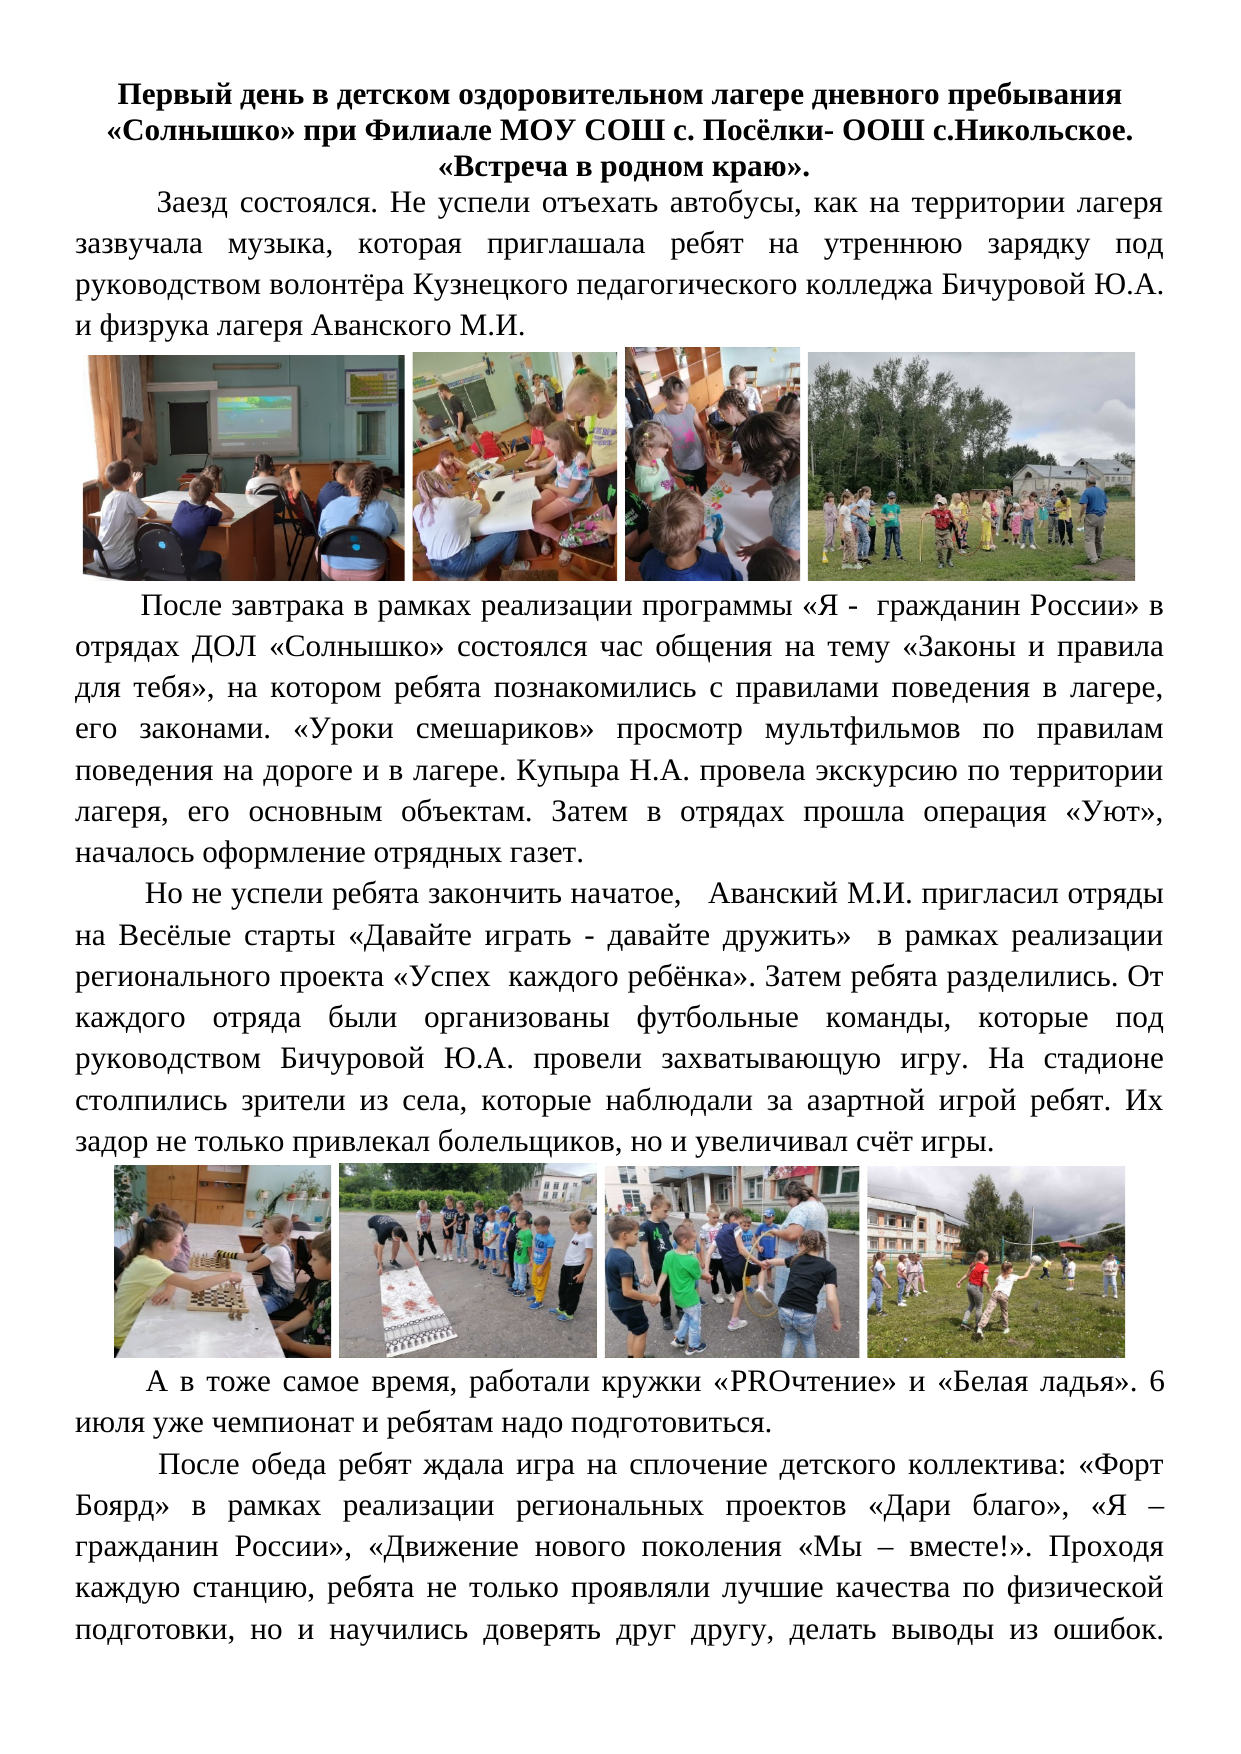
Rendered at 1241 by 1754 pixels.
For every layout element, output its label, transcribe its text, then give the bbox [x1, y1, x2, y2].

picture [604, 1166, 860, 1358]
text Но не успели ребята закончить начатое, Аванский М.И. пригласил отряды на Весёлые старты «Давайте играть - давайте дружить» в рамках реализации регионального проекта «Успех каждого ребёнка». Затем ребята разделились. От каждого отряда были организованы футбольные команды, которые под руководством Бичуровой Ю.А. провели захватывающую игру. На стадионе столпились зрители из села, которые наблюдали за азартной игрой ребят. Их задор не только привлекал болельщиков, но и увеличивал счёт игры. [75, 875, 1165, 1158]
picture [807, 352, 1136, 581]
picture [625, 347, 800, 581]
text «Встреча в родном краю». [75, 147, 1165, 183]
text После завтрака в рамках реализации программы «Я - гражданин России» в отрядах ДОЛ «Солнышко» состоялся час общения на тему «Законы и правила для тебя», на котором ребята познакомились с правилами поведения в лагере, его законами. «Уроки смешариков» просмотр мультфильмов по правилам поведения на дороге и в лагере. Купыра Н.А. провела экскурсию по территории лагеря, его основным объектам. Затем в отрядах прошла операция «Уют», началось оформление отрядных газет. [75, 586, 1165, 869]
text Первый день в детском оздоровительном лагере дневного пребывания «Солнышко» при Филиале МОУ СОШ с. Посёлки- ООШ с.Никольское. [75, 75, 1165, 147]
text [75, 1445, 1165, 1646]
picture [867, 1166, 1125, 1358]
picture [82, 355, 405, 581]
picture [114, 1165, 332, 1358]
text А в тоже самое время, работали кружки «PROчтение» и «Белая ладья». 6 июля уже чемпионат и ребятам надо подготовиться. [75, 1362, 1165, 1440]
picture [339, 1163, 597, 1358]
picture [412, 352, 618, 581]
text Заезд состоялся. Не успели отъехать автобусы, как на территории лагеря зазвучала музыка, которая приглашала ребят на утреннюю зарядку под руководством волонтёра Кузнецкого педагогического колледжа Бичуровой Ю.А. и физрука лагеря Аванского М.И. [75, 183, 1165, 342]
